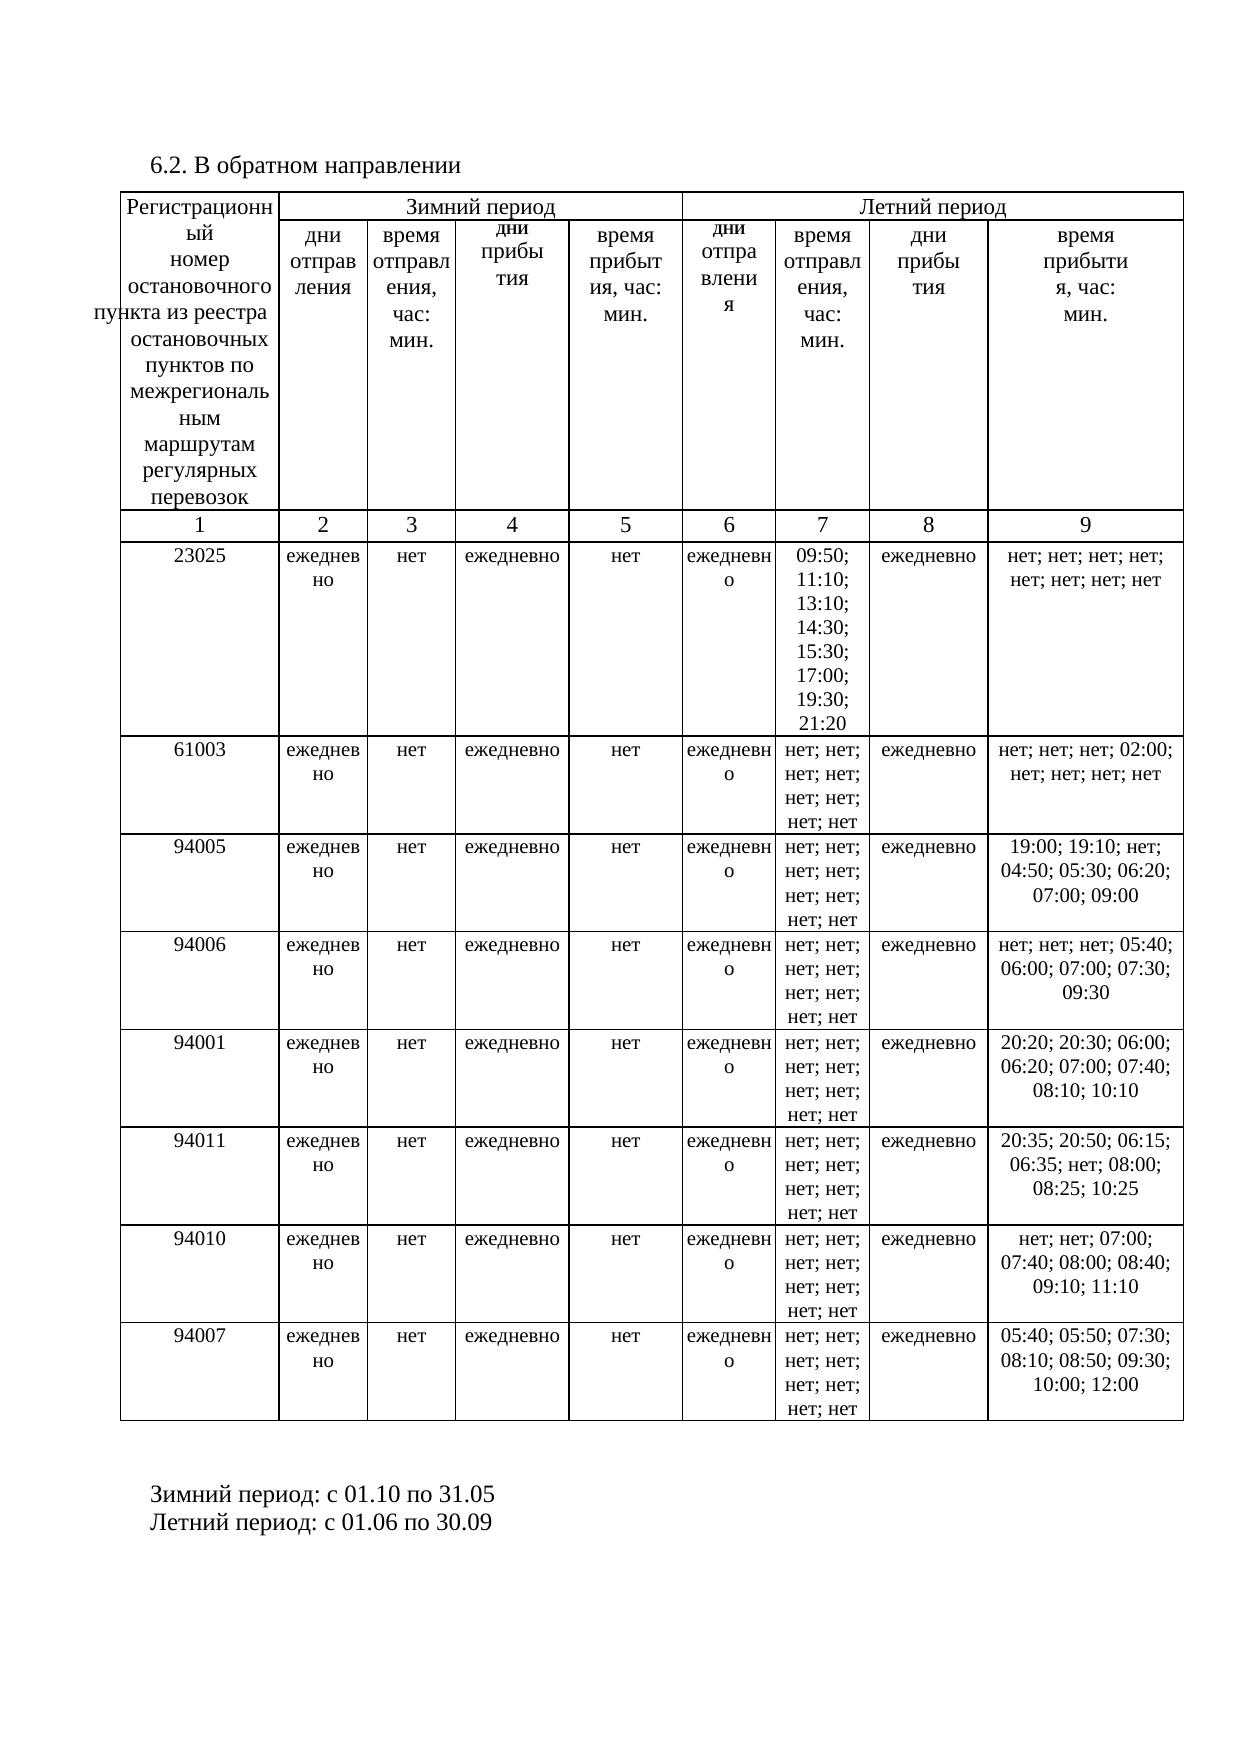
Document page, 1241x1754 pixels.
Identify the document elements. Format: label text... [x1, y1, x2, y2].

table_cell 94001 [121, 1030, 278, 1126]
table_cell 94006 [121, 932, 278, 1028]
table_cell нет [368, 1323, 455, 1420]
table_cell 94011 [121, 1128, 278, 1224]
table_cell 3 [368, 511, 455, 541]
table_cell нет [570, 1030, 682, 1126]
table_cell нет; нет; нет; нет; нет; нет; нет; нет [776, 1030, 869, 1126]
table_cell 6 [683, 511, 775, 541]
table_cell нет; нет; нет; нет; нет; нет; нет; нет [776, 1128, 869, 1224]
table_cell нет [368, 835, 455, 931]
table_cell нет; нет; 07:00; 07:40; 08:00; 08:40; 09:10; 11:10 [989, 1226, 1183, 1322]
table_cell ежедневно [683, 1128, 775, 1224]
table_cell ежедневно [870, 543, 987, 735]
table_cell время отправл ения, час: мин. [776, 221, 869, 509]
table_cell время отправл ения, час: мин. [368, 221, 455, 509]
table_cell 19:00; 19:10; нет; 04:50; 05:30; 06:20; 07:00; 09:00 [989, 835, 1183, 931]
table_cell ежедневно [870, 1128, 987, 1224]
table_cell ежедневно [280, 737, 367, 833]
table_cell 20:35; 20:50; 06:15; 06:35; нет; 08:00; 08:25; 10:25 [989, 1128, 1183, 1224]
table_cell нет; нет; нет; нет; нет; нет; нет; нет [776, 932, 869, 1028]
table_cell ежедневно [870, 1030, 987, 1126]
table_cell ежедневно [456, 543, 568, 735]
table_cell дни отправ ления [280, 221, 367, 509]
table_cell ежедневно [456, 737, 568, 833]
table_cell нет; нет; нет; нет; нет; нет; нет; нет [989, 543, 1183, 735]
table_cell нет; нет; нет; 02:00; нет; нет; нет; нет [989, 737, 1183, 833]
table_cell 2 [280, 511, 367, 541]
table_cell ежедневно [870, 835, 987, 931]
table_cell ежедневно [870, 932, 987, 1028]
table_cell ежедневно [870, 737, 987, 833]
table_cell нет [368, 1128, 455, 1224]
table_cell нет [570, 1128, 682, 1224]
table_cell ежедневно [456, 1323, 568, 1420]
table_cell ежедневно [280, 932, 367, 1028]
table_cell нет [570, 543, 682, 735]
table_cell 23025 [121, 543, 278, 735]
table_cell ежедневно [280, 1128, 367, 1224]
table_cell ДНИ отпра влени я [683, 221, 775, 509]
table_cell нет [368, 1226, 455, 1322]
table_cell 94007 [121, 1323, 278, 1420]
table_header Зимний период [280, 193, 682, 219]
table_cell 05:40; 05:50; 07:30; 08:10; 08:50; 09:30; 10:00; 12:00 [989, 1323, 1183, 1420]
table_cell ежедневно [683, 1226, 775, 1322]
table_cell ежедневно [280, 1226, 367, 1322]
table_cell ежедневно [280, 1323, 367, 1420]
table_cell 94005 [121, 835, 278, 931]
table_cell ежедневно [870, 1323, 987, 1420]
table_cell ежедневно [280, 1030, 367, 1126]
table_cell нет [368, 932, 455, 1028]
table_cell время прибыт ия, час: мин. [570, 221, 682, 509]
table_cell нет; нет; нет; нет; нет; нет; нет; нет [776, 737, 869, 833]
text Летний период: с 01.06 по 30.09 [150, 1507, 1090, 1536]
table_cell дни прибы тия [870, 221, 987, 509]
table_cell ежедневно [683, 932, 775, 1028]
table_cell ежедневно [456, 835, 568, 931]
table_cell ежедневно [683, 543, 775, 735]
table_cell 20:20; 20:30; 06:00; 06:20; 07:00; 07:40; 08:10; 10:10 [989, 1030, 1183, 1126]
table_cell нет [570, 1226, 682, 1322]
table_cell ежедневно [683, 1323, 775, 1420]
table_cell нет; нет; нет; нет; нет; нет; нет; нет [776, 835, 869, 931]
table_cell нет; нет; нет; 05:40; 06:00; 07:00; 07:30; 09:30 [989, 932, 1183, 1028]
table_cell ежедневно [683, 835, 775, 931]
table_cell нет; нет; нет; нет; нет; нет; нет; нет [776, 1323, 869, 1420]
table_cell 4 [456, 511, 568, 541]
table_cell нет [570, 1323, 682, 1420]
table_cell ежедневно [456, 1030, 568, 1126]
table_cell ежедневно [870, 1226, 987, 1322]
table_header Регистрационный номер остановочного пункта из реестра остановочных пунктов по межрегиональным маршрутам регулярных перевозок [121, 193, 278, 509]
table_cell 1 [121, 511, 278, 541]
table_cell 7 [776, 511, 869, 541]
table_cell нет; нет; нет; нет; нет; нет; нет; нет [776, 1226, 869, 1322]
text 6.2. В обратном направлении [150, 150, 1090, 179]
table_cell нет [368, 737, 455, 833]
table_cell время прибыти я, час: мин. [989, 221, 1183, 509]
table_cell 09:50; 11:10; 13:10; 14:30; 15:30; 17:00; 19:30; 21:20 [776, 543, 869, 735]
table_cell ежедневно [683, 737, 775, 833]
table_cell ежедневно [456, 932, 568, 1028]
table_cell ежедневно [280, 543, 367, 735]
table_cell 5 [570, 511, 682, 541]
table_cell нет [368, 543, 455, 735]
table_cell нет [570, 835, 682, 931]
table_header Летний период [683, 193, 1183, 219]
table_cell 9 [989, 511, 1183, 541]
table_cell 61003 [121, 737, 278, 833]
table_cell нет [368, 1030, 455, 1126]
table_cell ежедневно [456, 1226, 568, 1322]
table_cell ДНИ прибы тия [456, 221, 568, 509]
text Зимний период: с 01.10 по 31.05 [150, 1479, 1090, 1507]
table_cell нет [570, 932, 682, 1028]
table_cell ежедневно [280, 835, 367, 931]
table_cell 94010 [121, 1226, 278, 1322]
table_cell нет [570, 737, 682, 833]
table_cell ежедневно [456, 1128, 568, 1224]
table_cell ежедневно [683, 1030, 775, 1126]
table_cell 8 [870, 511, 987, 541]
